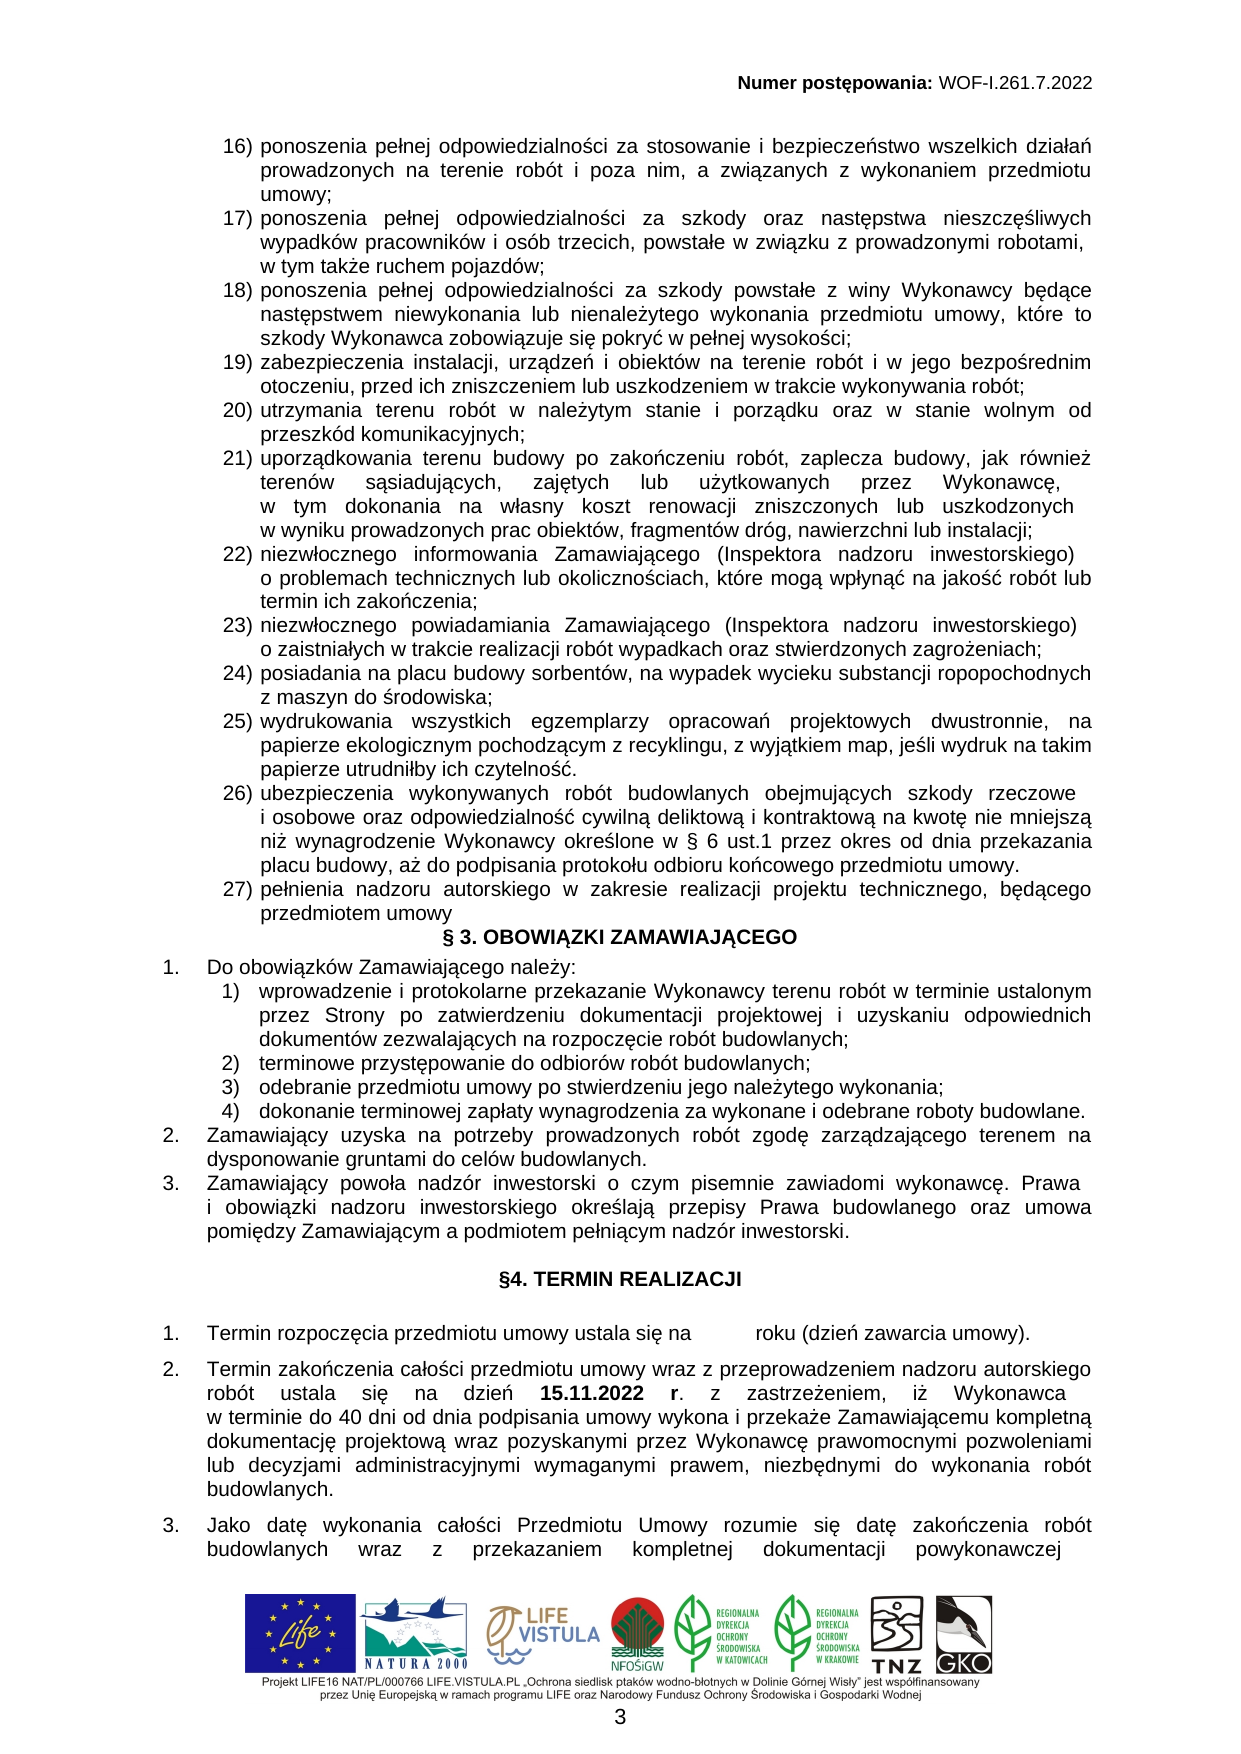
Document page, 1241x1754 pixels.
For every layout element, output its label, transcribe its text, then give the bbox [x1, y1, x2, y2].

list zabezpieczenia instalacji, urządzeń i obiektów na terenie robót i w jego bezpośrednim otoczeniu, przed ich zniszczeniem lub uszkodzeniem w trakcie wykonywania robót; [223, 350, 1093, 398]
list Do obowiązków Zamawiającego należy: [162, 955, 1093, 979]
list Termin zakończenia całości przedmiotu umowy wraz z przeprowadzeniem nadzoru autorskiego robót ustala się na dzień 15.11.2022 r. z zastrzeżeniem, iż Wykonawca w terminie do 40 dni od dnia podpisania umowy wykona i przekaże Zamawiającemu kompletną dokumentację projektową wraz pozyskanymi przez Wykonawcę prawomocnymi pozwoleniami lub decyzjami administracyjnymi wymaganymi prawem, niezbędnymi do wykonania robót budowlanych. [162, 1357, 1093, 1501]
list ponoszenia pełnej odpowiedzialności za szkody oraz następstwa nieszczęśliwych wypadków pracowników i osób trzecich, powstałe w związku z prowadzonymi robotami, w tym także ruchem pojazdów; [223, 206, 1093, 278]
list ubezpieczenia wykonywanych robót budowlanych obejmujących szkody rzeczowe i osobowe oraz odpowiedzialność cywilną deliktową i kontraktową na kwotę nie mniejszą niż wynagrodzenie Wykonawcy określone w § 6 ust.1 przez okres od dnia przekazania placu budowy, aż do podpisania protokołu odbioru końcowego przedmiotu umowy. [223, 781, 1093, 877]
list pełnienia nadzoru autorskiego w zakresie realizacji projektu technicznego, będącego przedmiotem umowy [223, 877, 1093, 925]
list niezwłocznego powiadamiania Zamawiającego (Inspektora nadzoru inwestorskiego) o zaistniałych w trakcie realizacji robót wypadkach oraz stwierdzonych zagrożeniach; [223, 613, 1093, 661]
list posiadania na placu budowy sorbentów, na wypadek wycieku substancji ropopochodnych z maszyn do środowiska; [223, 661, 1093, 709]
list uporządkowania terenu budowy po zakończeniu robót, zaplecza budowy, jak również terenów sąsiadujących, zajętych lub użytkowanych przez Wykonawcę, w tym dokonania na własny koszt renowacji zniszczonych lub uszkodzonych w wyniku prowadzonych prac obiektów, fragmentów dróg, nawierzchni lub instalacji; [223, 446, 1093, 541]
subtitle § 3. OBOWIĄZKI ZAMAWIAJĄCEGO [148, 925, 1093, 949]
list ponoszenia pełnej odpowiedzialności za szkody powstałe z winy Wykonawcy będące następstwem niewykonania lub nienależytego wykonania przedmiotu umowy, które to szkody Wykonawca zobowiązuje się pokryć w pełnej wysokości; [223, 278, 1093, 350]
list Zamawiający powoła nadzór inwestorski o czym pisemnie zawiadomi wykonawcę. Prawa i obowiązki nadzoru inwestorskiego określają przepisy Prawa budowlanego oraz umowa pomiędzy Zamawiającym a podmiotem pełniącym nadzór inwestorski. [162, 1171, 1093, 1242]
list utrzymania terenu robót w należytym stanie i porządku oraz w stanie wolnym od przeszkód komunikacyjnych; [223, 398, 1093, 446]
list wydrukowania wszystkich egzemplarzy opracowań projektowych dwustronnie, na papierze ekologicznym pochodzącym z recyklingu, z wyjątkiem map, jeśli wydruk na takim papierze utrudniłby ich czytelność. [223, 709, 1093, 781]
picture [245, 1594, 995, 1704]
list niezwłocznego informowania Zamawiającego (Inspektora nadzoru inwestorskiego) o problemach technicznych lub okolicznościach, które mogą wpłynąć na jakość robót lub termin ich zakończenia; [223, 541, 1093, 613]
list dokonanie terminowej zapłaty wynagrodzenia za wykonane i odebrane roboty budowlane. [221, 1099, 1093, 1123]
list Termin rozpoczęcia przedmiotu umowy ustala się na roku (dzień zawarcia umowy). [162, 1321, 1093, 1344]
subtitle §4. TERMIN REALIZACJI [148, 1266, 1093, 1314]
list terminowe przystępowanie do odbiorów robót budowlanych; [221, 1051, 1093, 1075]
list odebranie przedmiotu umowy po stwierdzeniu jego należytego wykonania; [221, 1075, 1093, 1099]
list Zamawiający uzyska na potrzeby prowadzonych robót zgodę zarządzającego terenem na dysponowanie gruntami do celów budowlanych. [162, 1123, 1093, 1171]
list wprowadzenie i protokolarne przekazanie Wykonawcy terenu robót w terminie ustalonym przez Strony po zatwierdzeniu dokumentacji projektowej i uzyskaniu odpowiednich dokumentów zezwalających na rozpoczęcie robót budowlanych; [221, 979, 1093, 1051]
list ponoszenia pełnej odpowiedzialności za stosowanie i bezpieczeństwo wszelkich działań prowadzonych na terenie robót i poza nim, a związanych z wykonaniem przedmiotu umowy; [223, 134, 1093, 206]
